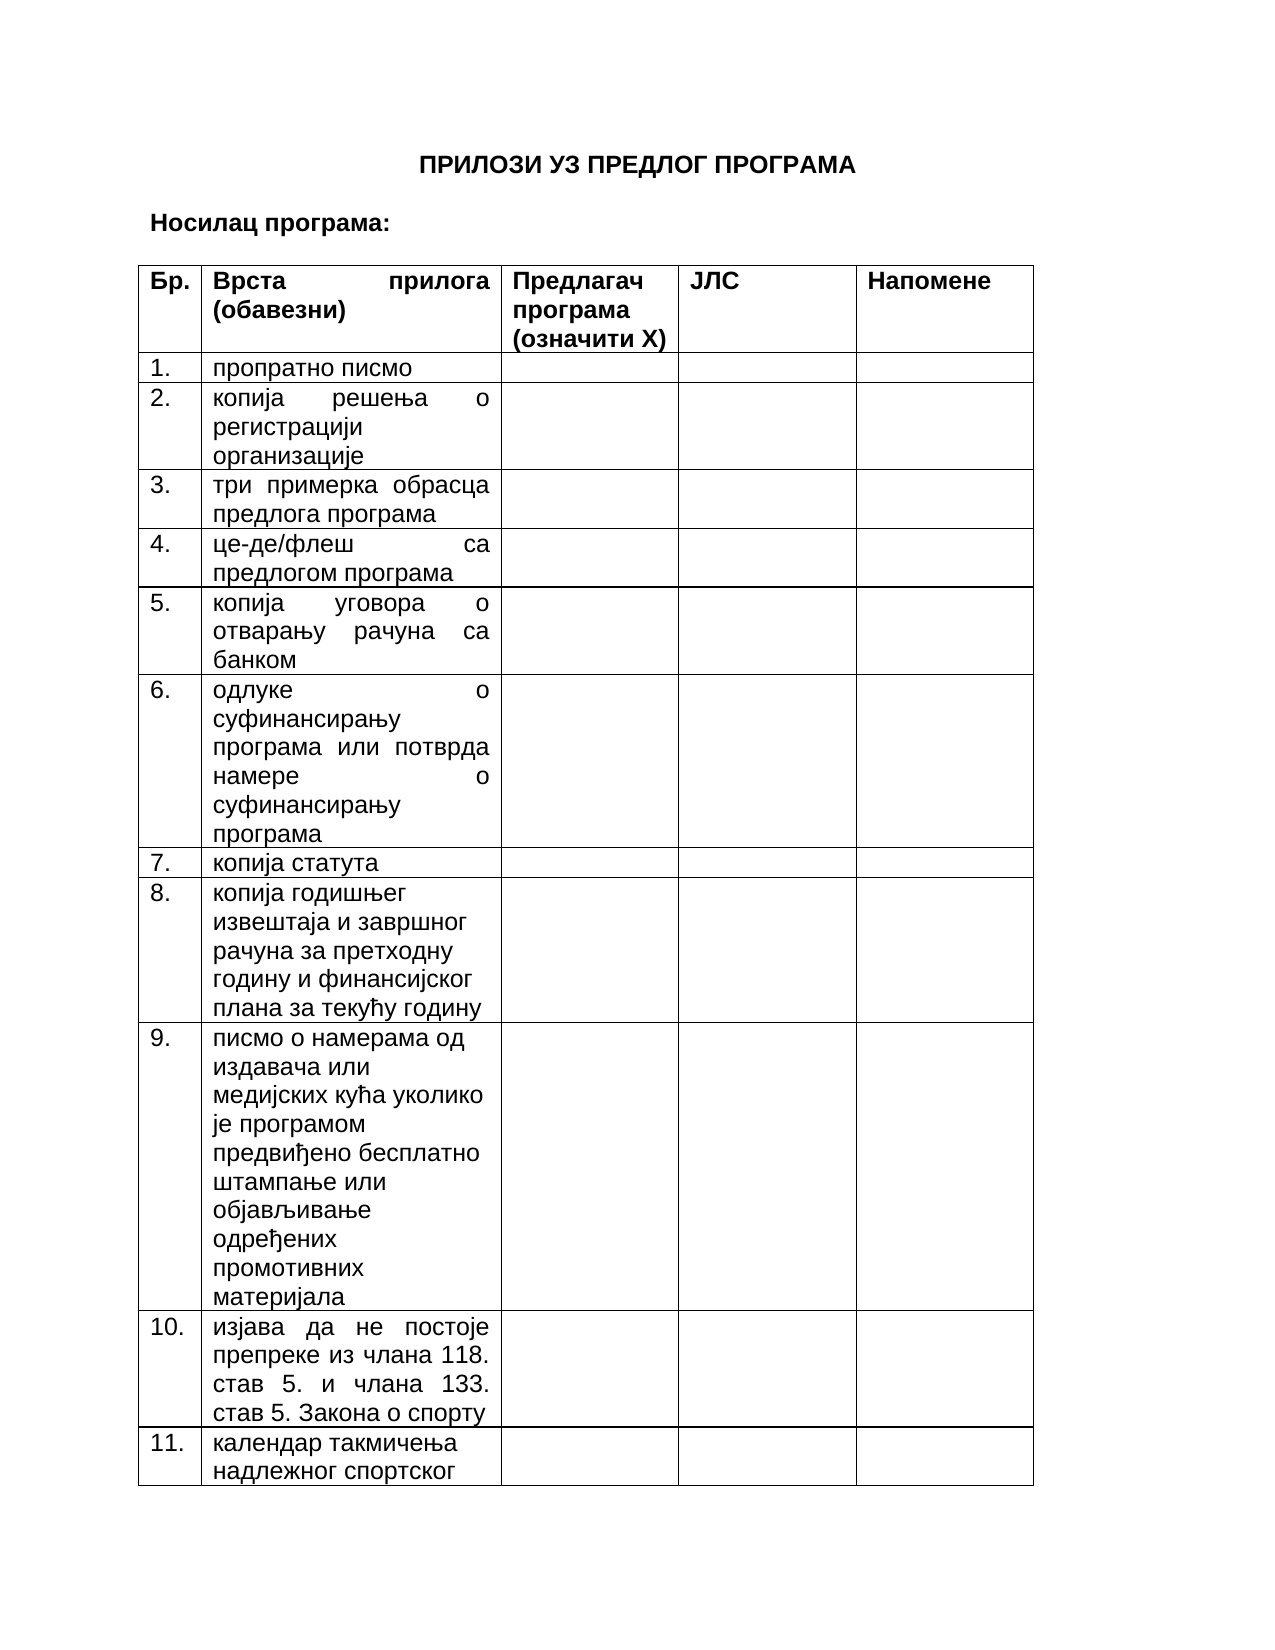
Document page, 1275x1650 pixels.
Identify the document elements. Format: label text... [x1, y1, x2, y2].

table_cell [679, 1311, 856, 1426]
table_cell 8. [139, 878, 201, 1022]
table_cell копија годишњег извештаја и завршног рачуна за претходну годину и финансијског плана за текућу годину [202, 878, 501, 1022]
table_cell 5. [139, 588, 201, 674]
table_cell [679, 675, 856, 847]
table_header Бр. [139, 266, 201, 352]
table_cell [679, 848, 856, 877]
table_cell [502, 1311, 678, 1426]
table_cell копија статута [202, 848, 501, 877]
table_cell [857, 1311, 1033, 1426]
table_cell копија решења о регистрацији организације [202, 383, 501, 469]
table_cell [679, 1428, 856, 1485]
text ПРИЛОЗИ УЗ ПРЕДЛОГ ПРОГРАМА [150, 150, 1125, 179]
table_cell [857, 470, 1033, 528]
table_cell [679, 1023, 856, 1310]
table_cell копија уговора о отварању рачуна са банком [202, 588, 501, 674]
table_cell [502, 353, 678, 382]
table_cell [679, 588, 856, 674]
table_cell 11. [139, 1428, 201, 1485]
table_cell [502, 1023, 678, 1310]
table_cell це-де/флеш са предлогом програма [202, 529, 501, 586]
table_cell 4. [139, 529, 201, 586]
table_cell [679, 383, 856, 469]
table_cell 2. [139, 383, 201, 469]
table_cell [502, 470, 678, 528]
table_cell [857, 383, 1033, 469]
table_cell 3. [139, 470, 201, 528]
table_cell [857, 1428, 1033, 1485]
table_cell [857, 529, 1033, 586]
table_header Напомене [857, 266, 1033, 352]
table_cell 9. [139, 1023, 201, 1310]
table_cell [502, 878, 678, 1022]
table_cell [679, 353, 856, 382]
table_cell одлуке о суфинансирању програма или потврда намере о суфинансирању програма [202, 675, 501, 847]
table_cell [502, 848, 678, 877]
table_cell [202, 1428, 501, 1485]
table_cell писмо о намерама од издавача или медијских кућа уколико је програмом предвиђено бесплатно штампање или објављивање одређених промотивних материјала [202, 1023, 501, 1310]
table_cell [679, 529, 856, 586]
table_header ЈЛС [679, 266, 856, 352]
table_cell [502, 1428, 678, 1485]
table_cell 7. [139, 848, 201, 877]
table_cell [857, 675, 1033, 847]
table_cell [679, 470, 856, 528]
table_cell [502, 588, 678, 674]
table_header Врста прилога (обавезни) [202, 266, 501, 352]
table_cell [857, 353, 1033, 382]
table_cell [857, 878, 1033, 1022]
table_cell [857, 848, 1033, 877]
table_cell [857, 588, 1033, 674]
text Носилац програма: [150, 207, 1125, 236]
table_cell 10. [139, 1311, 201, 1426]
table_cell [857, 1023, 1033, 1310]
table_cell [502, 529, 678, 586]
table_cell [679, 878, 856, 1022]
table_cell три примерка обрасца предлога програма [202, 470, 501, 528]
table_cell 1. [139, 353, 201, 382]
table_cell [502, 383, 678, 469]
table_cell [502, 675, 678, 847]
table_cell 6. [139, 675, 201, 847]
table_header Предлагач програма (означити X) [502, 266, 678, 352]
table_cell пропратно писмо [202, 353, 501, 382]
table_cell изјава да не постоје препреке из члана 118. став 5. и члана 133. став 5. Закона о спорту [202, 1311, 501, 1426]
